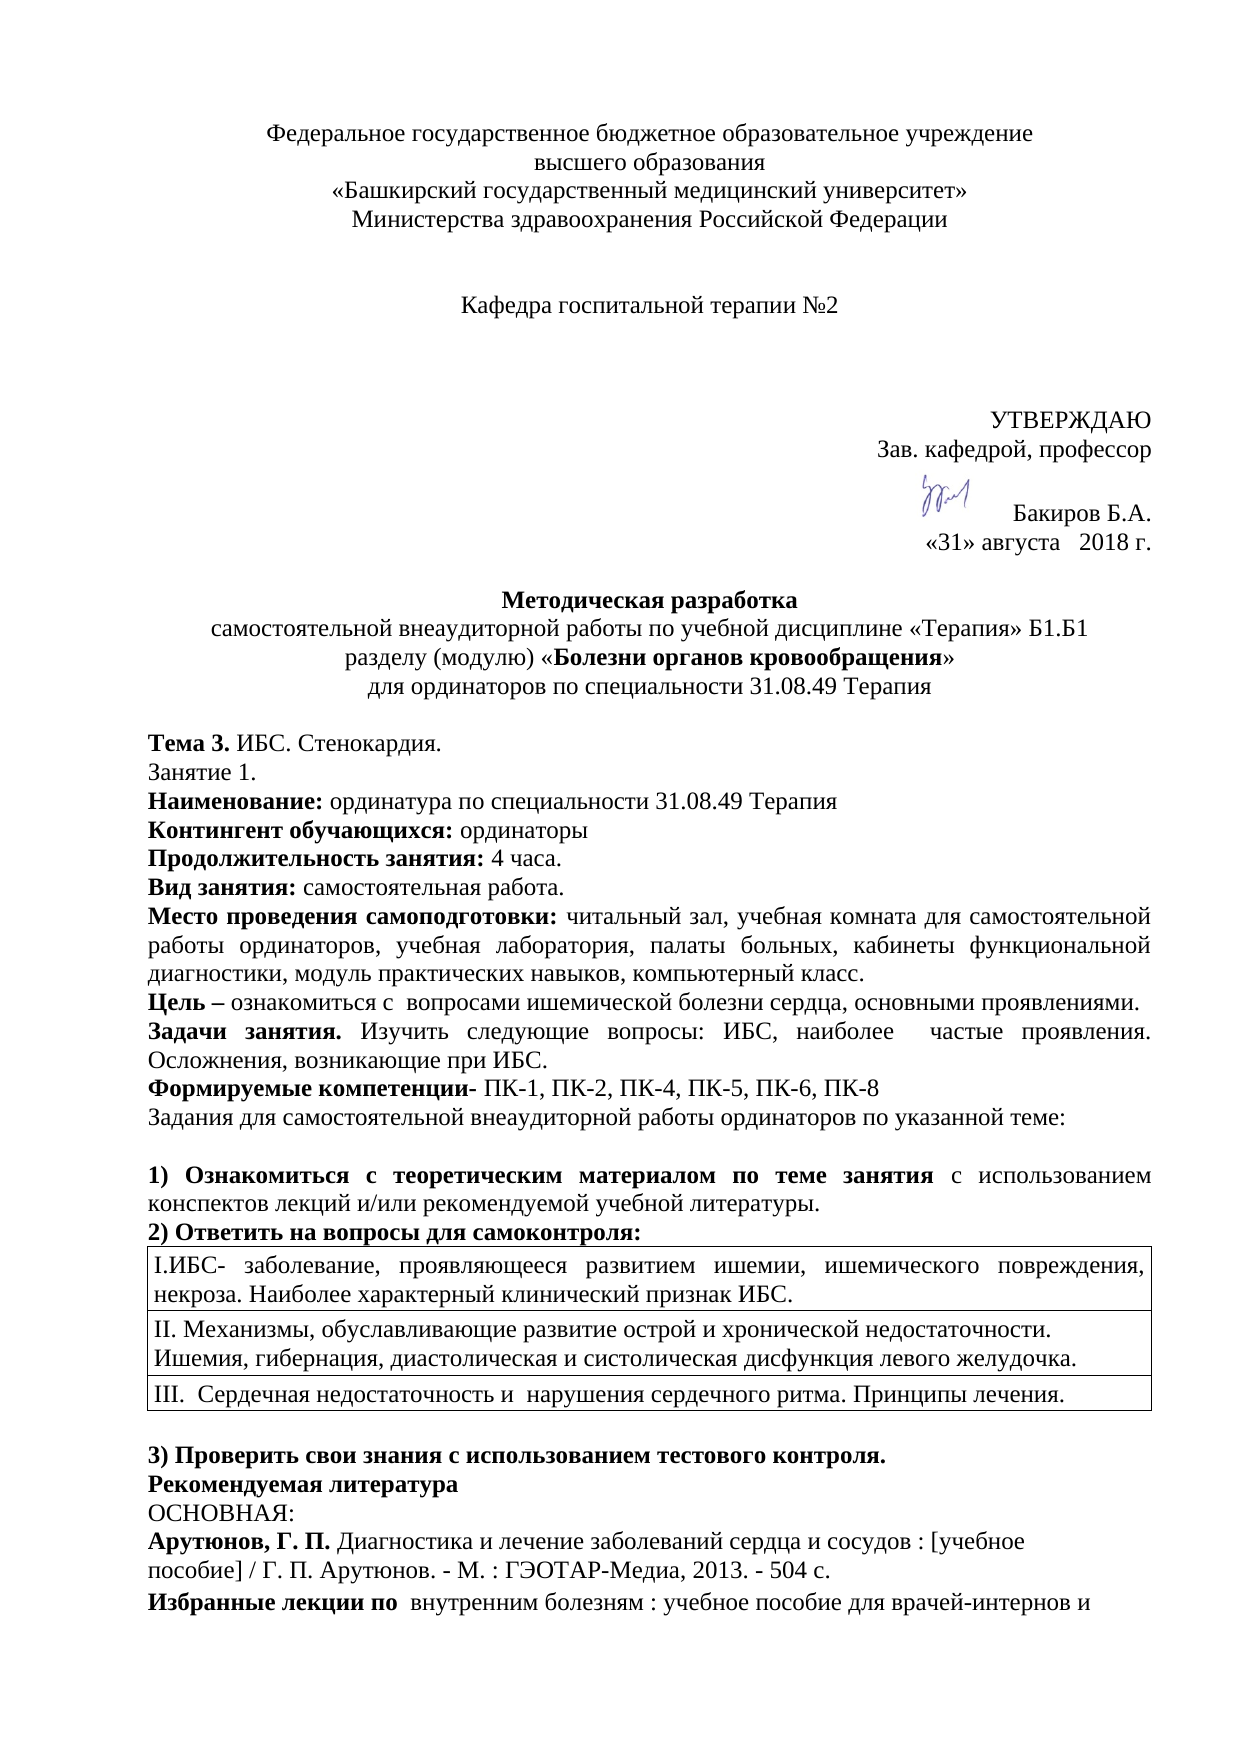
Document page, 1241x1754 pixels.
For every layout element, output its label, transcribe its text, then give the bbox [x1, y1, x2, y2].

text ОСНОВНАЯ: [148, 1498, 1152, 1526]
list для ординаторов по специальности 31.08.49 Терапия [148, 671, 1152, 700]
text Занятие 1. [148, 757, 1152, 786]
text Наименование: ординатура по специальности 31.08.49 Терапия [148, 786, 1152, 815]
table_header Арутюнов, Г. П. Диагностика и лечение заболеваний сердца и сосудов : [учебное пособие] / Г. П. Арутюнов. - М. : ГЭОТАР-Медиа, 2013. - 504 с. [136, 1526, 1137, 1587]
subtitle Министерства здравоохранения Российской Федерации [148, 204, 1152, 233]
text самостоятельной внеаудиторной работы по учебной дисциплине «Терапия» Б1.Б1 [148, 613, 1152, 642]
table_cell III. Сердечная недостаточность и нарушения сердечного ритма. Принципы лечения. [148, 1376, 1151, 1410]
text 3) Проверить свои знания с использованием тестового контроля. [148, 1440, 1152, 1469]
text Рекомендуемая литература [148, 1469, 1152, 1498]
text Цель – ознакомитьcя с вопросами ишемической болезни сердца, основными проявлениями. [148, 987, 1152, 1016]
text разделу (модулю) «Болезни органов кровообращения» [148, 642, 1152, 671]
text Место проведения самоподготовки: читальный зал, учебная комната для самостоятельной работы ординаторов, учебная лаборатория, палаты больных, кабинеты функциональной диагностики, модуль практических навыков, компьютерный класс. [148, 901, 1152, 987]
text УТВЕРЖДАЮ [148, 406, 1152, 434]
text Зав. кафедрой, профессор [148, 434, 1152, 463]
text Кафедра госпитальной терапии №2 [148, 291, 1152, 319]
text Продолжительность занятия: 4 часа. [148, 843, 1152, 872]
text Задачи занятия. Изучить следующие вопросы: ИБС, наиболее частые проявления. Осложнения, возникающие при ИБС. [148, 1016, 1152, 1073]
text Тема 3. ИБС. Стенокардия. [148, 728, 1152, 757]
table_header I.ИБС- заболевание, проявляющееся развитием ишемии, ишемического повреждения, некроза. Наиболее характерный клинический признак ИБС. [148, 1247, 1151, 1310]
text Бакиров Б.А. [148, 463, 1152, 527]
picture [897, 463, 1001, 522]
text Задания для самостоятельной внеаудиторной работы ординаторов по указанной теме: [148, 1102, 1152, 1131]
text Федеральное государственное бюджетное образовательное учреждение [148, 118, 1152, 147]
table_cell II. Механизмы, обуславливающие развитие острой и хронической недостаточности. Ишемия, гибернация, диастолическая и систолическая дисфункция левого желудочка. [148, 1311, 1151, 1375]
text Вид занятия: самостоятельная работа. [148, 872, 1152, 901]
text высшего образования [148, 147, 1152, 176]
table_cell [136, 1587, 1137, 1636]
text «31» августа 2018 г. [148, 527, 1152, 556]
text Контингент обучающихся: ординаторы [148, 815, 1152, 843]
text Методическая разработка [148, 585, 1152, 613]
text 1) Ознакомиться с теоретическим материалом по теме занятия с использованием конспектов лекций и/или рекомендуемой учебной литературы. [148, 1160, 1152, 1217]
text 2) Ответить на вопросы для самоконтроля: [148, 1217, 1152, 1246]
text Формируемые компетенции- ПК-1, ПК-2, ПК-4, ПК-5, ПК-6, ПК-8 [148, 1073, 1152, 1102]
subtitle «Башкирский государственный медицинский университет» [148, 176, 1152, 204]
